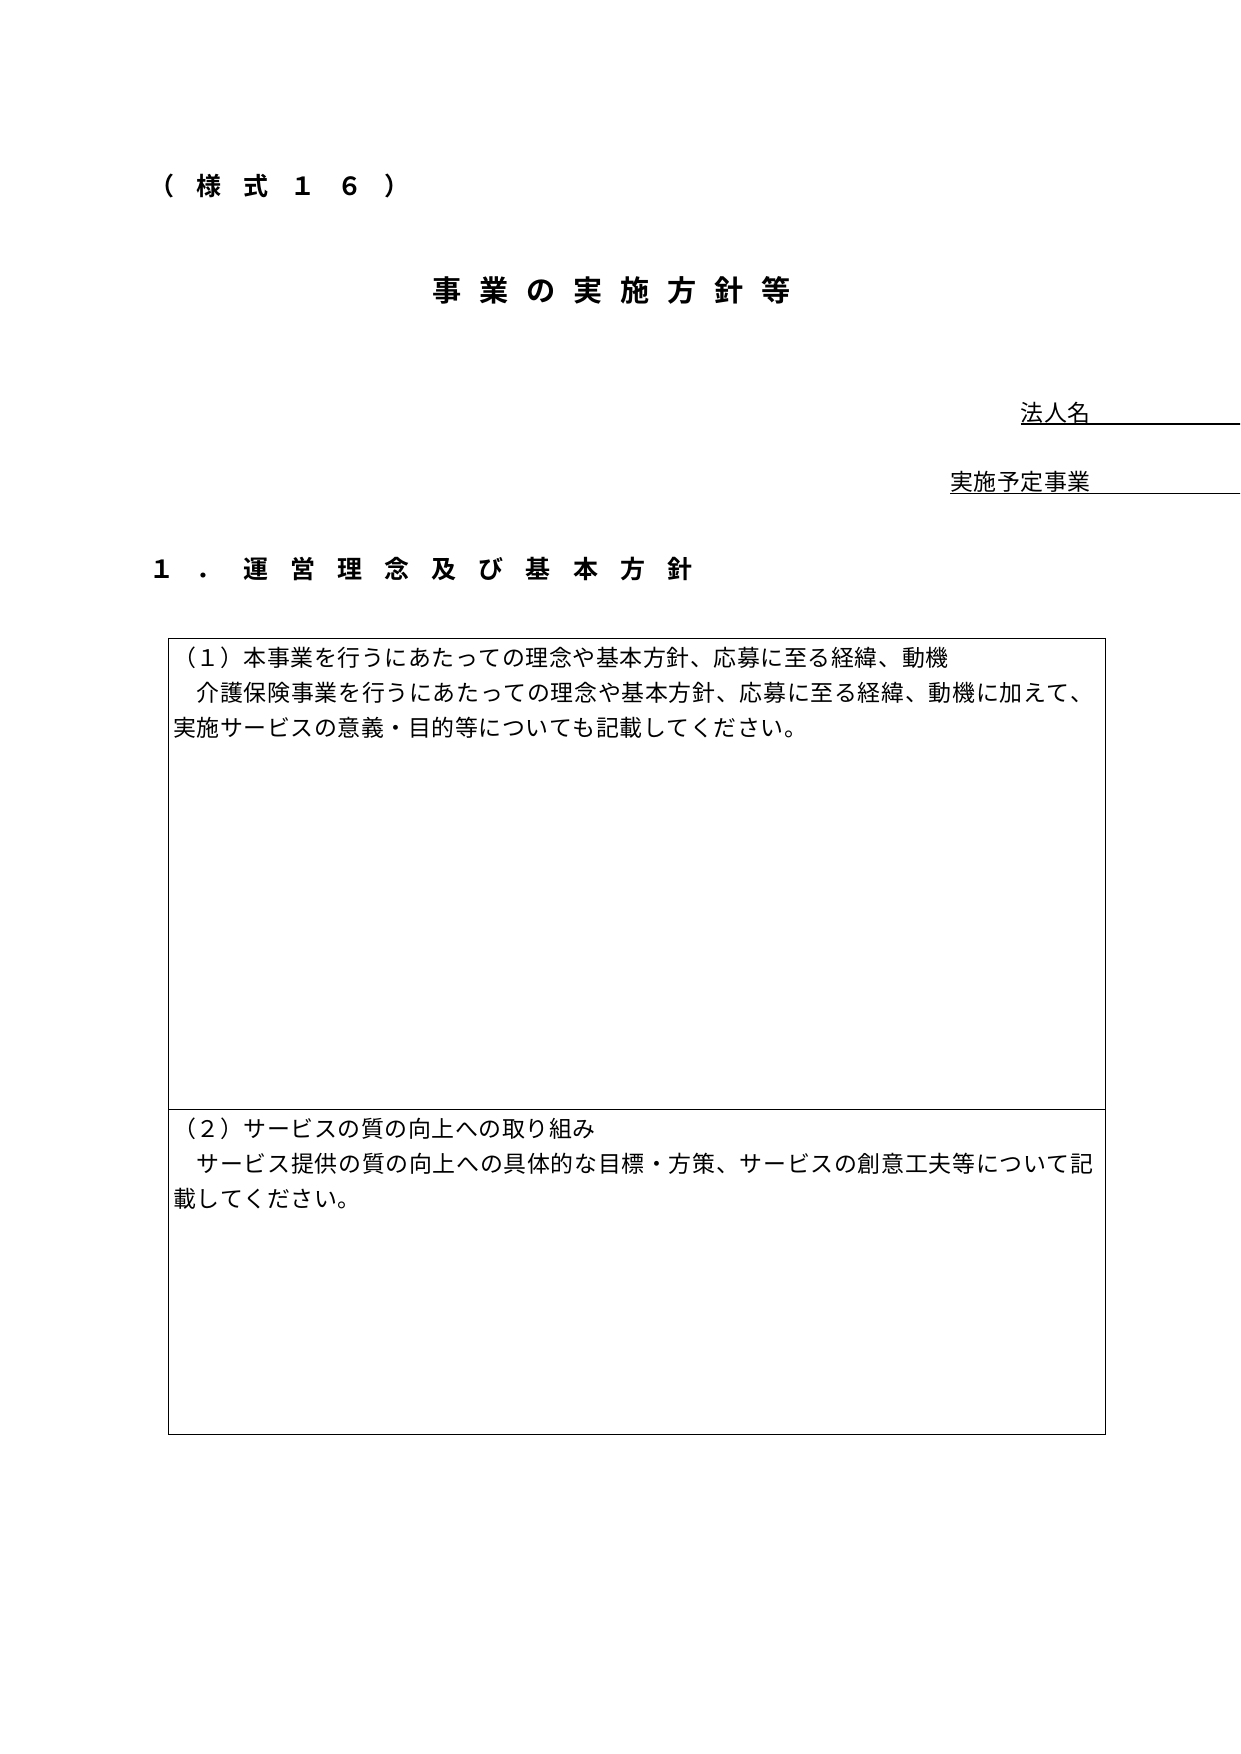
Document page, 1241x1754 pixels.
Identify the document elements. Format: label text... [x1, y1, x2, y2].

text （様式１６） [149, 149, 1091, 219]
text 実施予定事業 [149, 463, 1091, 498]
text 事業の実施方針等 [149, 254, 1091, 324]
text １．運営理念及び基本方針 [149, 533, 1091, 603]
table_cell （２）サービスの質の向上への取り組み サービス提供の質の向上への具体的な目標・方策、サービスの創意工夫等について記載してください。 [169, 1110, 1105, 1434]
text 法人名 [149, 393, 1091, 428]
table_header （１）本事業を行うにあたっての理念や基本方針、応募に至る経緯、動機 介護保険事業を行うにあたっての理念や基本方針、応募に至る経緯、動機に加えて、実施サービスの意義・目的等についても記載してください。 [169, 639, 1105, 1109]
